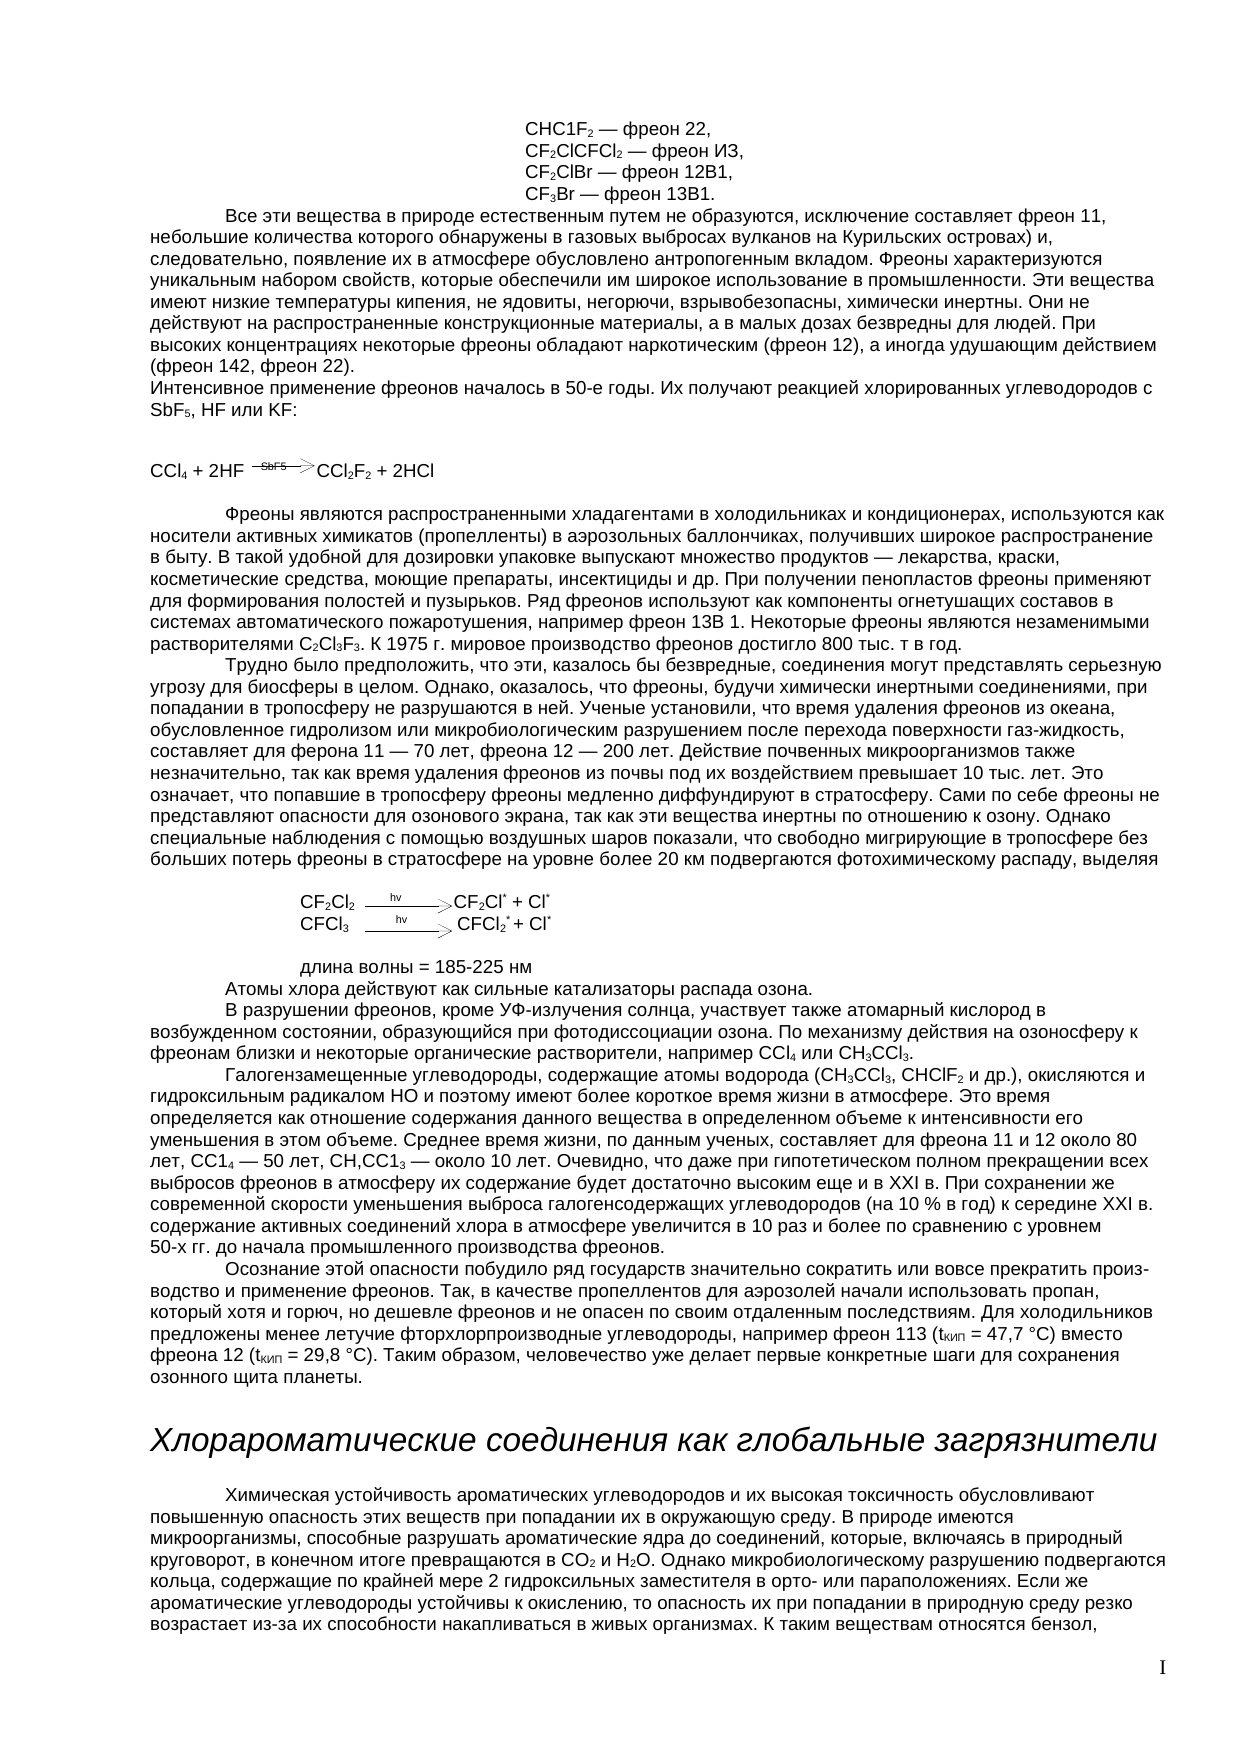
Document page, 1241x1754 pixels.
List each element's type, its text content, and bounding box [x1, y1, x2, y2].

text CF2Cl2 hv CF2Cl* + Cl* [225, 891, 1166, 913]
text Фреоны являются распространенными хладагентами в холодильниках и кондиционерах, используются как носители активных химикатов (пропелленты) в аэрозольных баллончиках, получивших широкое распространение в быту. В такой удобной для дозировки упаковке выпускают множество продуктов — лекарства, краски, косметические средства, моющие препараты, инсектициды и др. При получении пенопластов фреоны применяют для формирования полостей и пузырьков. Ряд фреонов используют как компоненты огнетушащих составов в системах автоматического пожаротушения, например фреон 13В 1. Некоторые фреоны являются незаменимыми растворителями C2Cl3F3. К 1975 г. мировое производство фреонов достигло 800 тыс. т в год. [150, 503, 1166, 654]
text CHC1F2 — фреон 22, [450, 118, 1166, 140]
text ССl4 + 2HF SbF5 CCl2F2 + 2HCl [150, 442, 1166, 482]
text 50-х гг. до начала промышленного производства фреонов. [150, 1236, 1166, 1258]
text Интенсивное применение фреонов началось в 50-е годы. Их получают реакцией хлорированных углеводородов с SbF5, HF или KF: [150, 377, 1166, 420]
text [150, 1484, 1166, 1635]
text В разрушении фреонов, кроме УФ-излучения солнца, участвует также атомарный кислород в возбужденном состоянии, образующийся при фотодиссоциации озона. По механизму действия на озоносферу к фреонам близки и некоторые органические растворители, например ССl4 или CH3CCl3. [150, 999, 1166, 1064]
text CF3Br — фреон 13В1. [450, 183, 1166, 204]
text длина волны = 185-225 нм [300, 956, 1166, 977]
text Хлорароматические соединения как глобальные загрязнители [150, 1421, 1166, 1459]
text CFCl3 hv CFCl2* + Cl* [225, 913, 1166, 934]
text Галогензамещенные углеводороды, содержащие атомы водорода (CH3CCl3, CHClF2 и др.), окисляются и гидроксильным радикалом НО и поэтому имеют более короткое время жизни в атмосфере. Это время определяется как отношение содержания данного вещества в определенном объеме к интенсивности его уменьшения в этом объеме. Среднее время жизни, по данным ученых, составляет для фреона 11 и 12 около 80 лет, СС14 — 50 лет, СН,СС13 — около 10 лет. Очевидно, что даже при гипотетическом полном прекращении всех выбросов фреонов в атмосферу их содержание будет достаточно высоким еще и в XXI в. При сохранении же современной скорости уменьшения выброса галогенсодержащих углеводородов (на 10 % в год) к середине XXI в. содержание активных соединений хлора в атмосфере увеличится в 10 раз и более по сравнению с уровнем [150, 1064, 1166, 1236]
text Атомы хлора действуют как сильные катализаторы распада озона. [150, 977, 1166, 999]
text Трудно было предположить, что эти, казалось бы безвредные, соединения могут представлять серьезную угрозу для биосферы в целом. Однако, оказалось, что фреоны, будучи химически инертными соединениями, при попадании в тропосферу не разрушаются в ней. Ученые установили, что время удаления фреонов из океана, обусловленное гидролизом или микробиологическим разрушением после перехода поверхности газ-жидкость, составляет для ферона 11 — 70 лет, фреона 12 — 200 лет. Действие почвенных микроорганизмов также незначительно, так как время удаления фреонов из почвы под их воздействием превышает 10 тыс. лет. Это означает, что попавшие в тропосферу фреоны медленно диффундируют в стратосферу. Сами по себе фреоны не представляют опасности для озонового экрана, так как эти вещества инертны по отношению к озону. Однако специальные наблюдения с помощью воздушных шаров показали, что свободно мигрирующие в тропосфере без больших потерь фреоны в стратосфере на уровне более 20 км подвергаются фотохимическому распаду, выделяя [150, 654, 1166, 870]
text CF2ClCFCl2 — фреон ИЗ, [450, 140, 1166, 161]
text Осознание этой опасности побудило ряд государств значительно сократить или вовсе прекратить производство и применение фреонов. Так, в качестве пропеллентов для аэрозолей начали использовать пропан, который хотя и горюч, но дешевле фреонов и не опасен по своим отдаленным последствиям. Для холодильников предложены менее летучие фторхлорпроизводные углеводороды, например фреон 113 (tКИП = 47,7 °С) вместо фреона 12 (tКИП = 29,8 °С). Таким образом, человечество уже делает первые конкретные шаги для сохранения озонного щита планеты. [150, 1258, 1166, 1387]
text Все эти вещества в природе естественным путем не образуются, исключение составляет фреон 11, небольшие количества которого обнаружены в газовых выбросах вулканов на Курильских островах) и, следовательно, появление их в атмосфере обусловлено антропогенным вкладом. Фреоны характеризуются уникальным набором свойств, которые обеспечили им широкое использование в промышленности. Эти вещества имеют низкие температуры кипения, не ядовиты, негорючи, взрывобезопасны, химически инертны. Они не действуют на распространенные конструкционные материалы, а в малых дозах безвредны для людей. При высоких концентрациях некоторые фреоны обладают наркотическим (фреон 12), а иногда удушающим действием (фреон 142, фреон 22). [150, 204, 1166, 377]
text CF2ClBr — фреон 12В1, [450, 161, 1166, 183]
